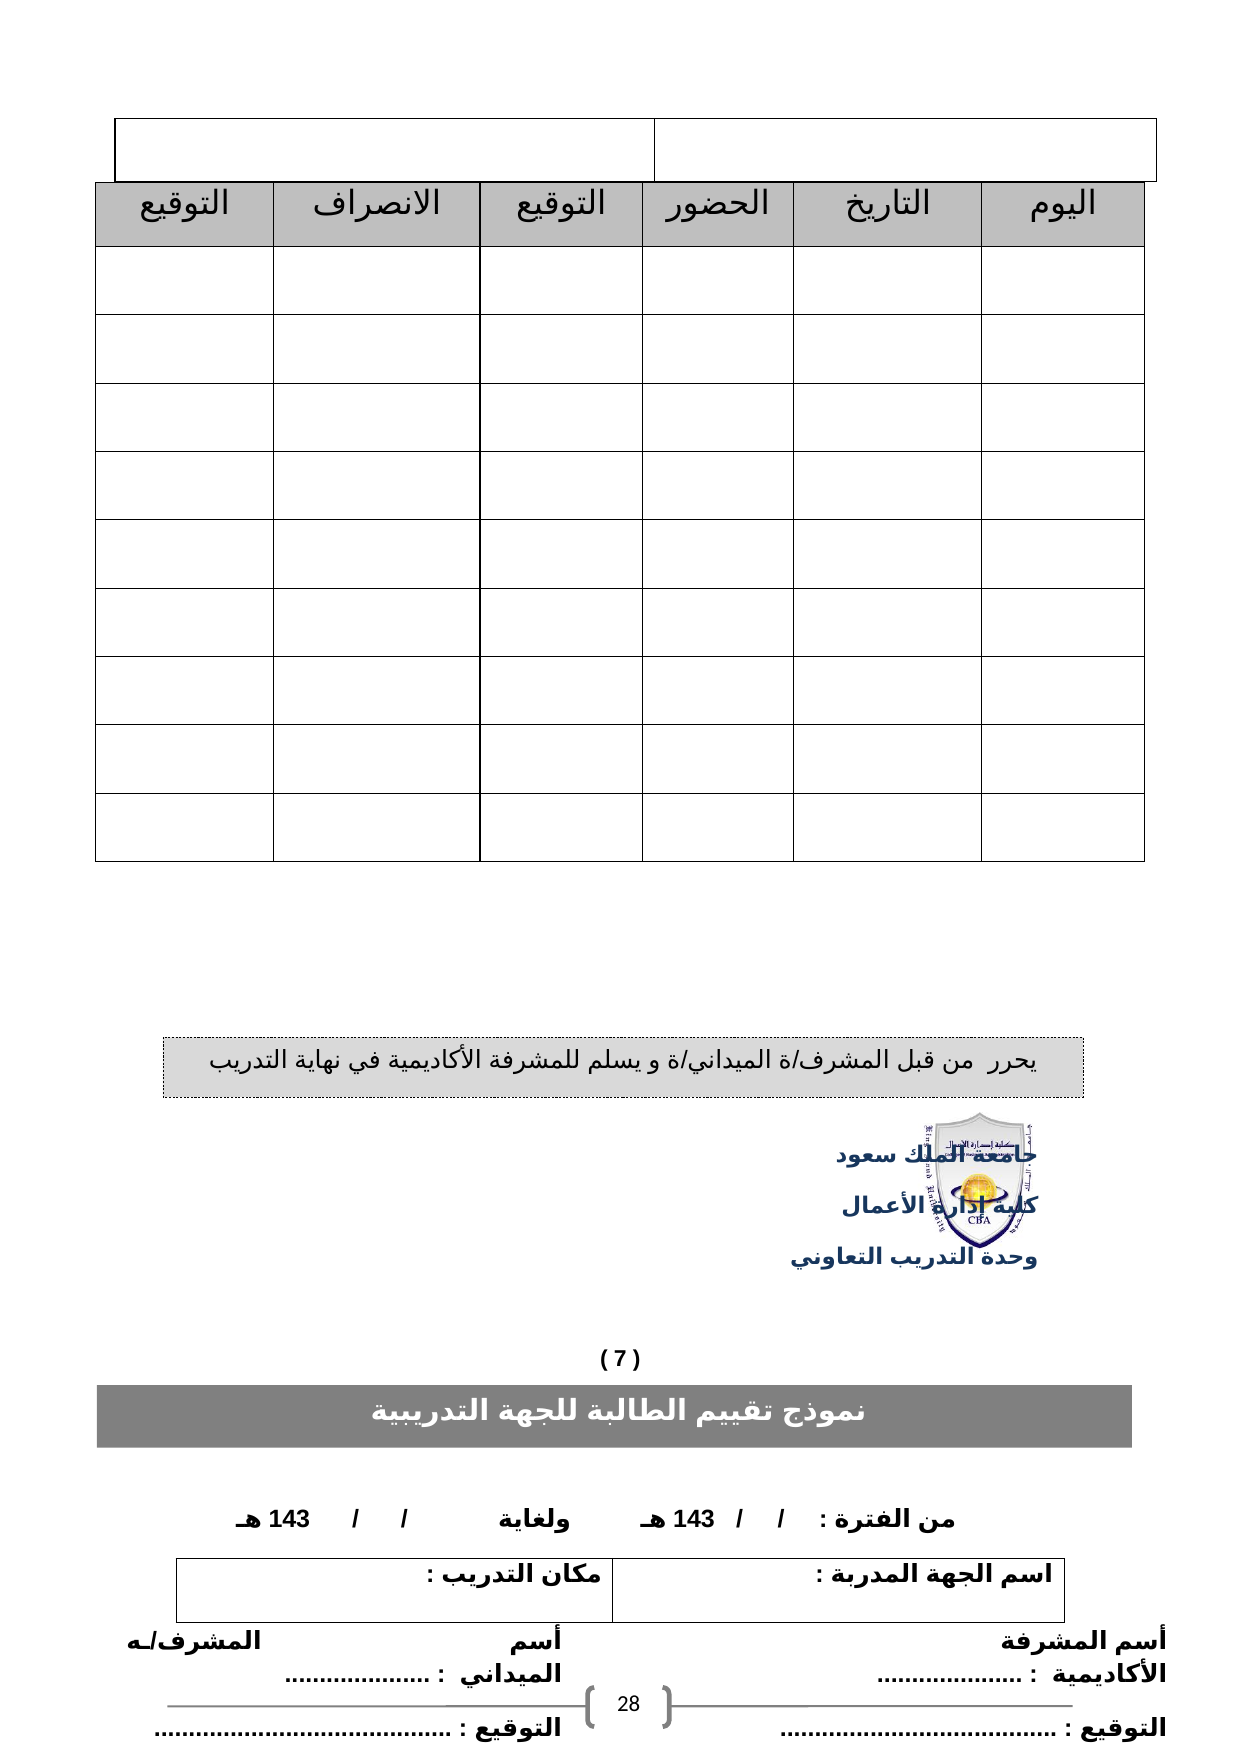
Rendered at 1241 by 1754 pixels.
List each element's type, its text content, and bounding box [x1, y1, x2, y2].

table_cell [794, 315, 981, 382]
table_header مكان التدريب : [177, 1559, 612, 1622]
table_header التوقيع [96, 183, 273, 246]
table_header اسم الجهة المدربة : [613, 1559, 1064, 1622]
table_cell [481, 794, 642, 861]
table_cell [794, 589, 981, 656]
table_cell [96, 589, 273, 656]
table_cell [96, 657, 273, 724]
table_cell [481, 452, 642, 519]
table_cell [643, 315, 793, 382]
table_cell [96, 725, 273, 792]
table_cell [96, 452, 273, 519]
table_header الحضور [643, 183, 793, 246]
table_cell [274, 384, 479, 451]
table_cell [794, 725, 981, 792]
picture [907, 1112, 1050, 1263]
table_header الانصراف [274, 183, 479, 246]
table_header اليوم [982, 183, 1144, 246]
table_cell [274, 247, 479, 314]
table_cell [643, 452, 793, 519]
table_cell [794, 520, 981, 587]
table_cell [116, 119, 654, 181]
text جامعة الملك سعود [172, 1141, 1038, 1167]
table_cell [96, 247, 273, 314]
table_cell [982, 384, 1144, 451]
table_cell [274, 315, 479, 382]
table_cell [982, 452, 1144, 519]
text ( 7 ) [187, 1345, 1053, 1372]
table_cell [481, 247, 642, 314]
table_cell [982, 794, 1144, 861]
text كلية إدارة الأعمال [172, 1192, 1038, 1218]
table_cell [481, 384, 642, 451]
table_cell [274, 589, 479, 656]
table_cell [274, 452, 479, 519]
table_cell [274, 520, 479, 587]
table_cell [481, 657, 642, 724]
table_cell [794, 384, 981, 451]
table_header التاريخ [794, 183, 981, 246]
text من الفترة : / / 143 هـ ولغاية / / 143 هـ [187, 1504, 1053, 1533]
table_cell [982, 657, 1144, 724]
table_header التوقيع [481, 183, 642, 246]
table_cell [982, 247, 1144, 314]
table_cell [643, 520, 793, 587]
table_cell [274, 794, 479, 861]
table_cell [982, 520, 1144, 587]
table_cell [794, 657, 981, 724]
text وحدة التدريب التعاوني [172, 1243, 1038, 1269]
table_cell [481, 589, 642, 656]
table_cell [481, 725, 642, 792]
table_cell [96, 384, 273, 451]
table_cell [643, 657, 793, 724]
table_cell [643, 589, 793, 656]
table_cell [982, 725, 1144, 792]
table_cell [643, 725, 793, 792]
table_cell [794, 247, 981, 314]
table_cell [643, 384, 793, 451]
table_cell [481, 315, 642, 382]
table_cell [274, 725, 479, 792]
table_cell [96, 315, 273, 382]
table_cell [96, 794, 273, 861]
table_cell [982, 315, 1144, 382]
table_cell [643, 247, 793, 314]
table_cell [643, 794, 793, 861]
table_cell [96, 520, 273, 587]
table_cell [481, 520, 642, 587]
table_cell [655, 119, 1156, 181]
table_cell [274, 657, 479, 724]
table_cell [794, 452, 981, 519]
table_cell [982, 589, 1144, 656]
table_cell [794, 794, 981, 861]
